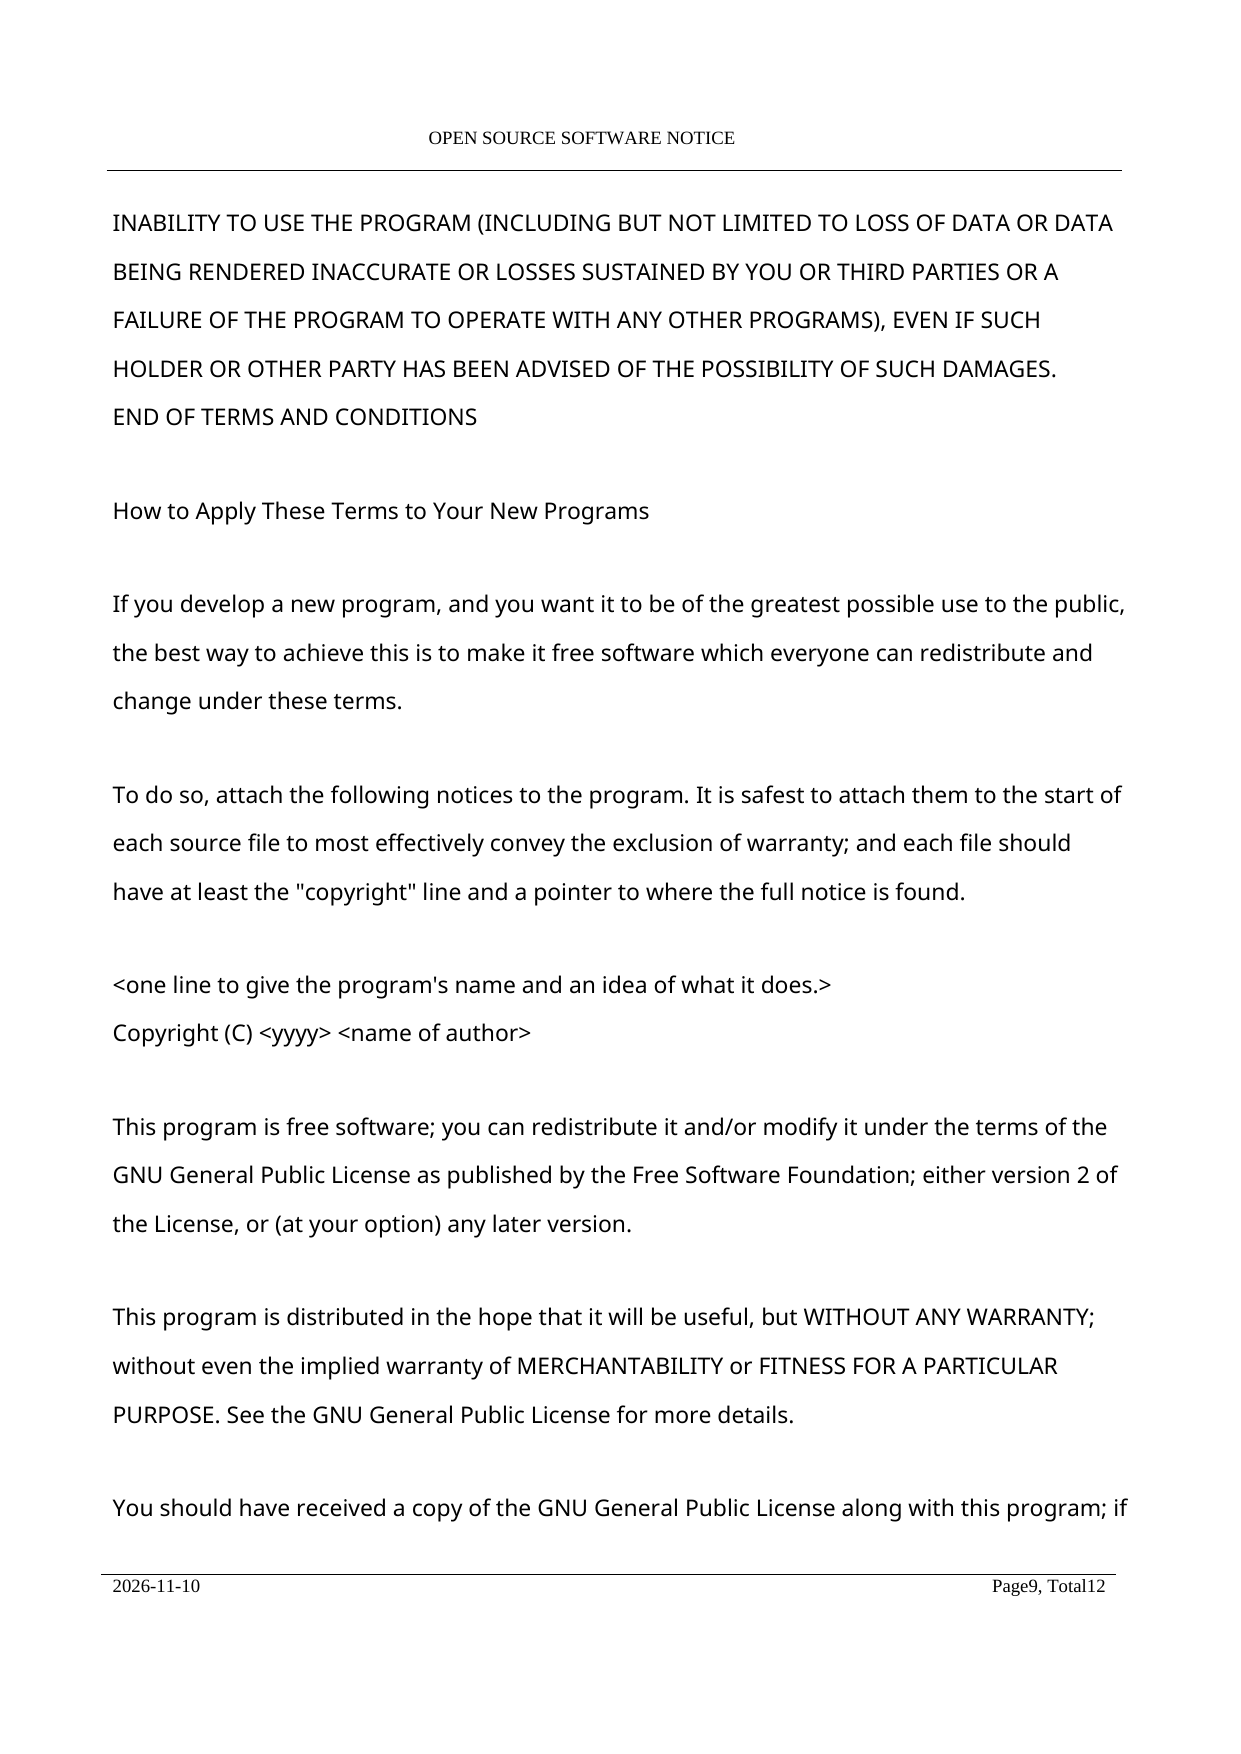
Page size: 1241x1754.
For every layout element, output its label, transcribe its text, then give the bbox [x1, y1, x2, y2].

text Copyright (C) <yyyy> <name of author> [112, 1017, 1128, 1049]
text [112, 1491, 1128, 1524]
text How to Apply These Terms to Your New Programs [112, 494, 1128, 526]
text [112, 206, 1128, 385]
text END OF TERMS AND CONDITIONS [112, 401, 1128, 433]
text This program is distributed in the hope that it will be useful, but WITHOUT ANY WARRANTY; without even the implied warranty of MERCHANTABILITY or FITNESS FOR A PARTICULAR PURPOSE. See the GNU General Public License for more details. [112, 1301, 1128, 1431]
text To do so, attach the following notices to the program. It is safest to attach them to the start of each source file to most effectively convey the exclusion of warranty; and each file should have at least the "copyright" line and a pointer to where the full notice is found. [112, 778, 1128, 908]
text This program is free software; you can redistribute it and/or modify it under the terms of the GNU General Public License as published by the Free Software Foundation; either version 2 of the License, or (at your option) any later version. [112, 1110, 1128, 1240]
text <one line to give the program's name and an idea of what it does.> [112, 969, 1128, 1001]
text If you develop a new program, and you want it to be of the greatest possible use to the public, the best way to achieve this is to make it free software which everyone can redistribute and change under these terms. [112, 587, 1128, 717]
